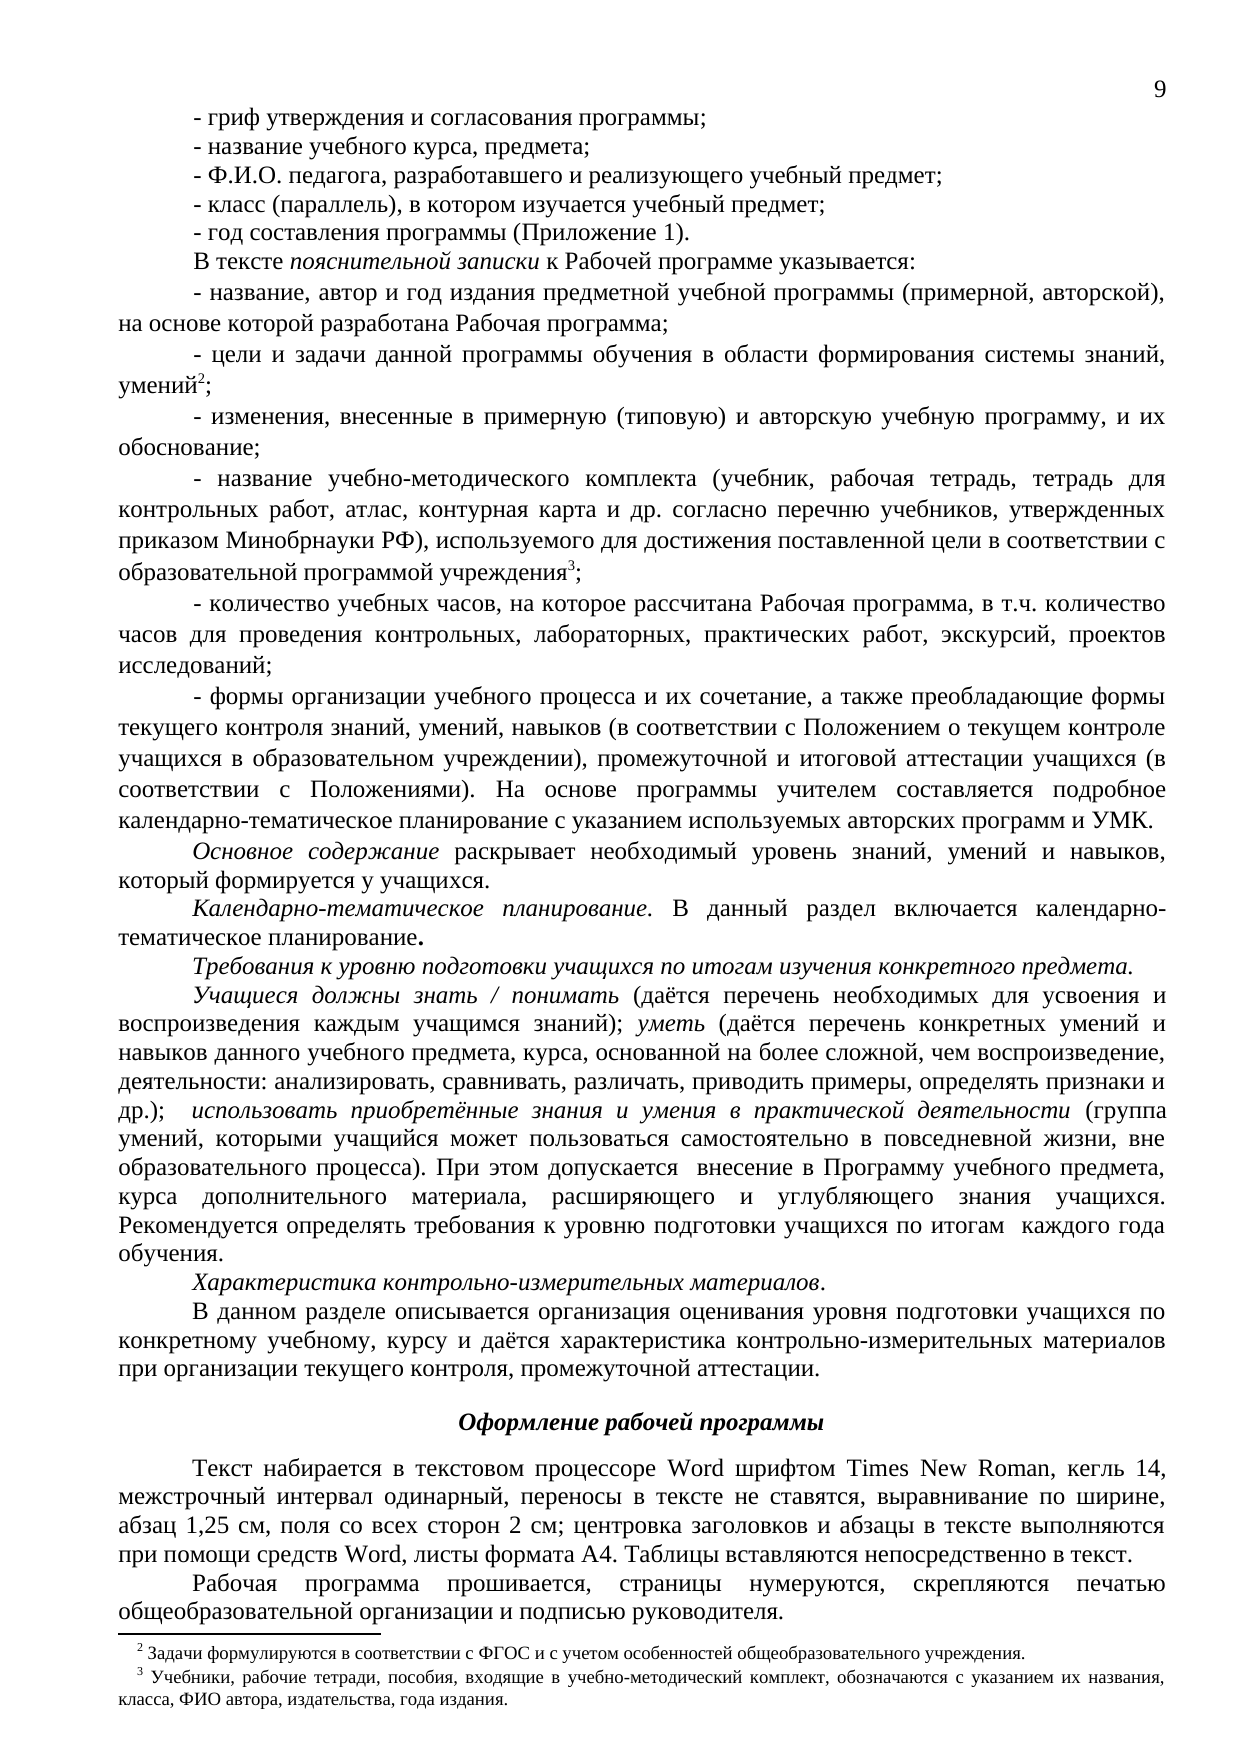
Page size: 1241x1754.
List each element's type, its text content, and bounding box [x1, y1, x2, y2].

text Текст набирается в текстовом процессоре Word шрифтом Times New Roman, кегль 14, межстрочный интервал одинарный, переносы в тексте не ставятся, выравнивание по ширине, абзац , поля со всех сторон ; центровка заголовков и абзацы в тексте выполняются при помощи средств Word, листы формата А4. Таблицы вставляются непосредственно в текст. [118, 1453, 1167, 1568]
text Рабочая программа прошивается, страницы нумеруются, скрепляются печатью общеобразовательной организации и подписью руководителя. [118, 1568, 1167, 1625]
text Календарно-тематическое планирование. В данный раздел включается календарно-тематическое планирование. [118, 893, 1167, 951]
text - Ф.И.О. педагога, разработавшего и реализующего учебный предмет; [118, 160, 1167, 189]
text В тексте пояснительной записки к Рабочей программе указывается: [118, 246, 1167, 275]
text - цели и задачи данной программы обучения в области формирования системы знаний, умений; [118, 339, 1167, 399]
text В данном разделе описывается организация оценивания уровня подготовки учащихся по конкретному учебному, курсу и даётся характеристика контрольно-измерительных материалов при организации текущего контроля, промежуточной аттестации. [118, 1296, 1167, 1382]
text - класс (параллель), в котором изучается учебный предмет; [118, 189, 1167, 217]
text - гриф утверждения и согласования программы; [118, 102, 1167, 131]
text - количество учебных часов, на которое рассчитана Рабочая программа, в т.ч. количество часов для проведения контрольных, лабораторных, практических работ, экскурсий, проектов исследований; [118, 588, 1167, 678]
text Характеристика контрольно-измерительных материалов. [192, 1267, 1167, 1296]
text - название учебно-методического комплекта (учебник, рабочая тетрадь, тетрадь для контрольных работ, атлас, контурная карта и др. согласно перечню учебников, утвержденных приказом Минобрнауки РФ), используемого для достижения поставленной цели в соответствии с образовательной программой учреждения; [118, 463, 1167, 585]
text Требования к уровню подготовки учащихся по итогам изучения конкретного предмета. [118, 951, 1167, 980]
text - год составления программы (Приложение 1). [118, 217, 1167, 246]
text - изменения, внесенные в примерную (типовую) и авторскую учебную программу, и их обоснование; [118, 401, 1167, 461]
text - название учебного курса, предмета; [118, 131, 1167, 160]
text Основное содержание раскрывает необходимый уровень знаний, умений и навыков, который формируется у учащихся. [118, 836, 1167, 893]
text Оформление рабочей программы [118, 1407, 1167, 1436]
text - формы организации учебного процесса и их сочетание, а также преобладающие формы текущего контроля знаний, умений, навыков (в соответствии с Положением о текущем контроле учащихся в образовательном учреждении), промежуточной и итоговой аттестации учащихся (в соответствии с Положениями). На основе программы учителем составляется подробное календарно-тематическое планирование с указанием используемых авторских программ и УМК. [118, 681, 1167, 834]
text Учащиеся должны знать / понимать (даётся перечень необходимых для усвоения и воспроизведения каждым учащимся знаний); уметь (даётся перечень конкретных умений и навыков данного учебного предмета, курса, основанной на более сложной, чем воспроизведение, деятельности: анализировать, сравнивать, различать, приводить примеры, определять признаки и др.); использовать приобретённые знания и умения в практической деятельности (группа умений, которыми учащийся может пользоваться самостоятельно в повседневной жизни, вне образовательного процесса). При этом допускается внесение в Программу учебного предмета, курса дополнительного материала, расширяющего и углубляющего знания учащихся. Рекомендуется определять требования к уровню подготовки учащихся по итогам каждого года обучения. [118, 980, 1167, 1267]
text - название, автор и год издания предметной учебной программы (примерной, авторской), на основе которой разработана Рабочая программа; [118, 277, 1167, 337]
